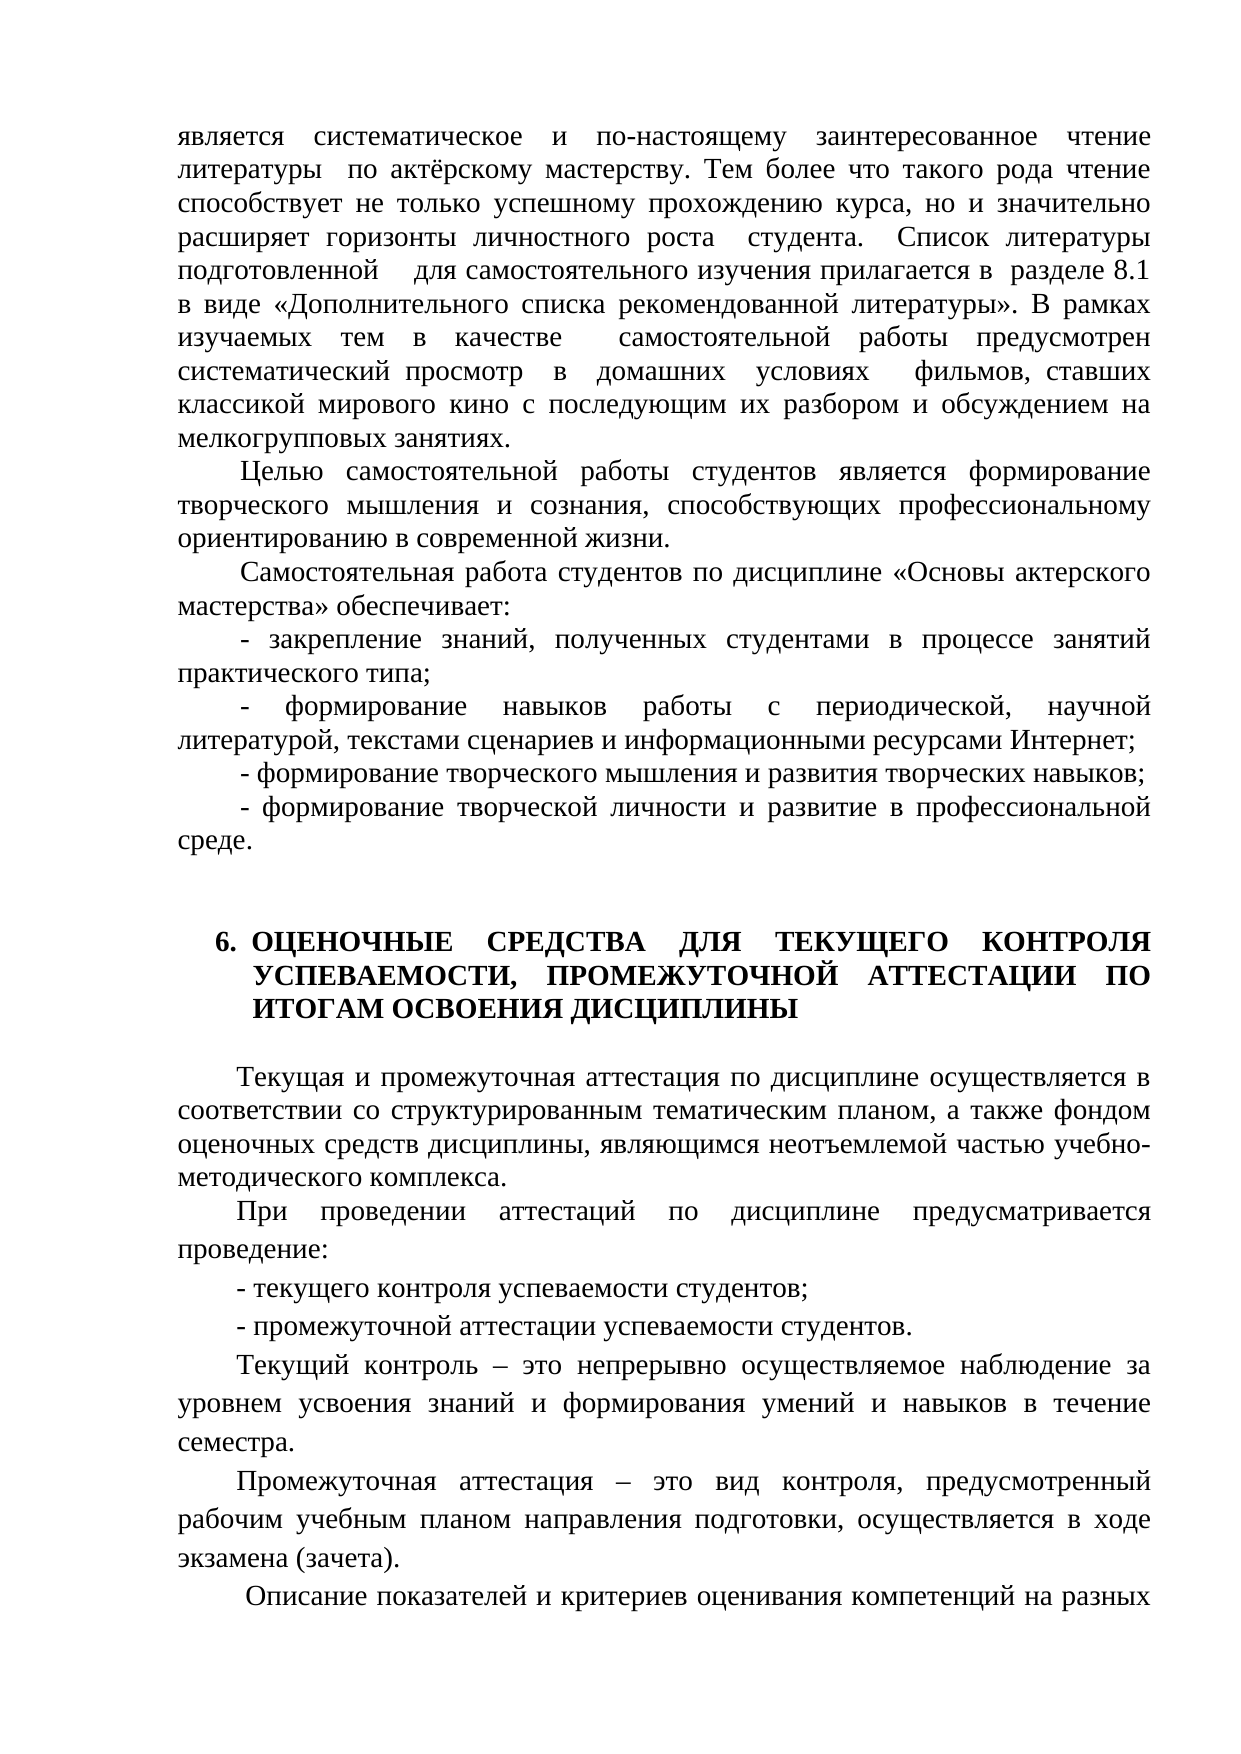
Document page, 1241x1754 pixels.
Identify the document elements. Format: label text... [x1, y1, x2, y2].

text - формирование творческой личности и развитие в профессиональной среде. [177, 789, 1152, 856]
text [177, 1578, 1152, 1612]
text При проведении аттестаций по дисциплине предусматривается проведение: [177, 1193, 1152, 1265]
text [177, 118, 1152, 453]
text - закрепление знаний, полученных студентами в процессе занятий практического типа; [177, 621, 1152, 688]
text Целью самостоятельной работы студентов является формирование творческого мышления и сознания, способствующих профессиональному ориентированию в современной жизни. [177, 453, 1152, 554]
text Промежуточная аттестация – это вид контроля, предусмотренный рабочим учебным планом направления подготовки, осуществляется в ходе экзамена (зачета). [177, 1463, 1152, 1573]
text - промежуточной аттестации успеваемости студентов. [177, 1308, 1152, 1342]
text Текущая и промежуточная аттестация по дисциплине осуществляется в соответствии со структурированным тематическим планом, а также фондом оценочных средств дисциплины, являющимся неотъемлемой частью учебно-методического комплекса. [177, 1059, 1152, 1193]
text - текущего контроля успеваемости студентов; [177, 1270, 1152, 1303]
text Текущий контроль – это непрерывно осуществляемое наблюдение за уровнем усвоения знаний и формирования умений и навыков в течение семестра. [177, 1347, 1152, 1458]
text - формирование навыков работы с периодической, научной литературой, текстами сценариев и информационными ресурсами Интернет; [177, 688, 1152, 755]
text - формирование творческого мышления и развития творческих навыков; [177, 755, 1152, 789]
list ОЦЕНОЧНЫЕ СРЕДСТВА ДЛЯ ТЕКУЩЕГО КОНТРОЛЯ УСПЕВАЕМОСТИ, ПРОМЕЖУТОЧНОЙ АТТЕСТАЦИИ ПО ИТОГАМ ОСВОЕНИЯ ДИСЦИПЛИНЫ [215, 924, 1152, 1025]
text Самостоятельная работа студентов по дисциплине «Основы актерского мастерства» обеспечивает: [177, 554, 1152, 621]
